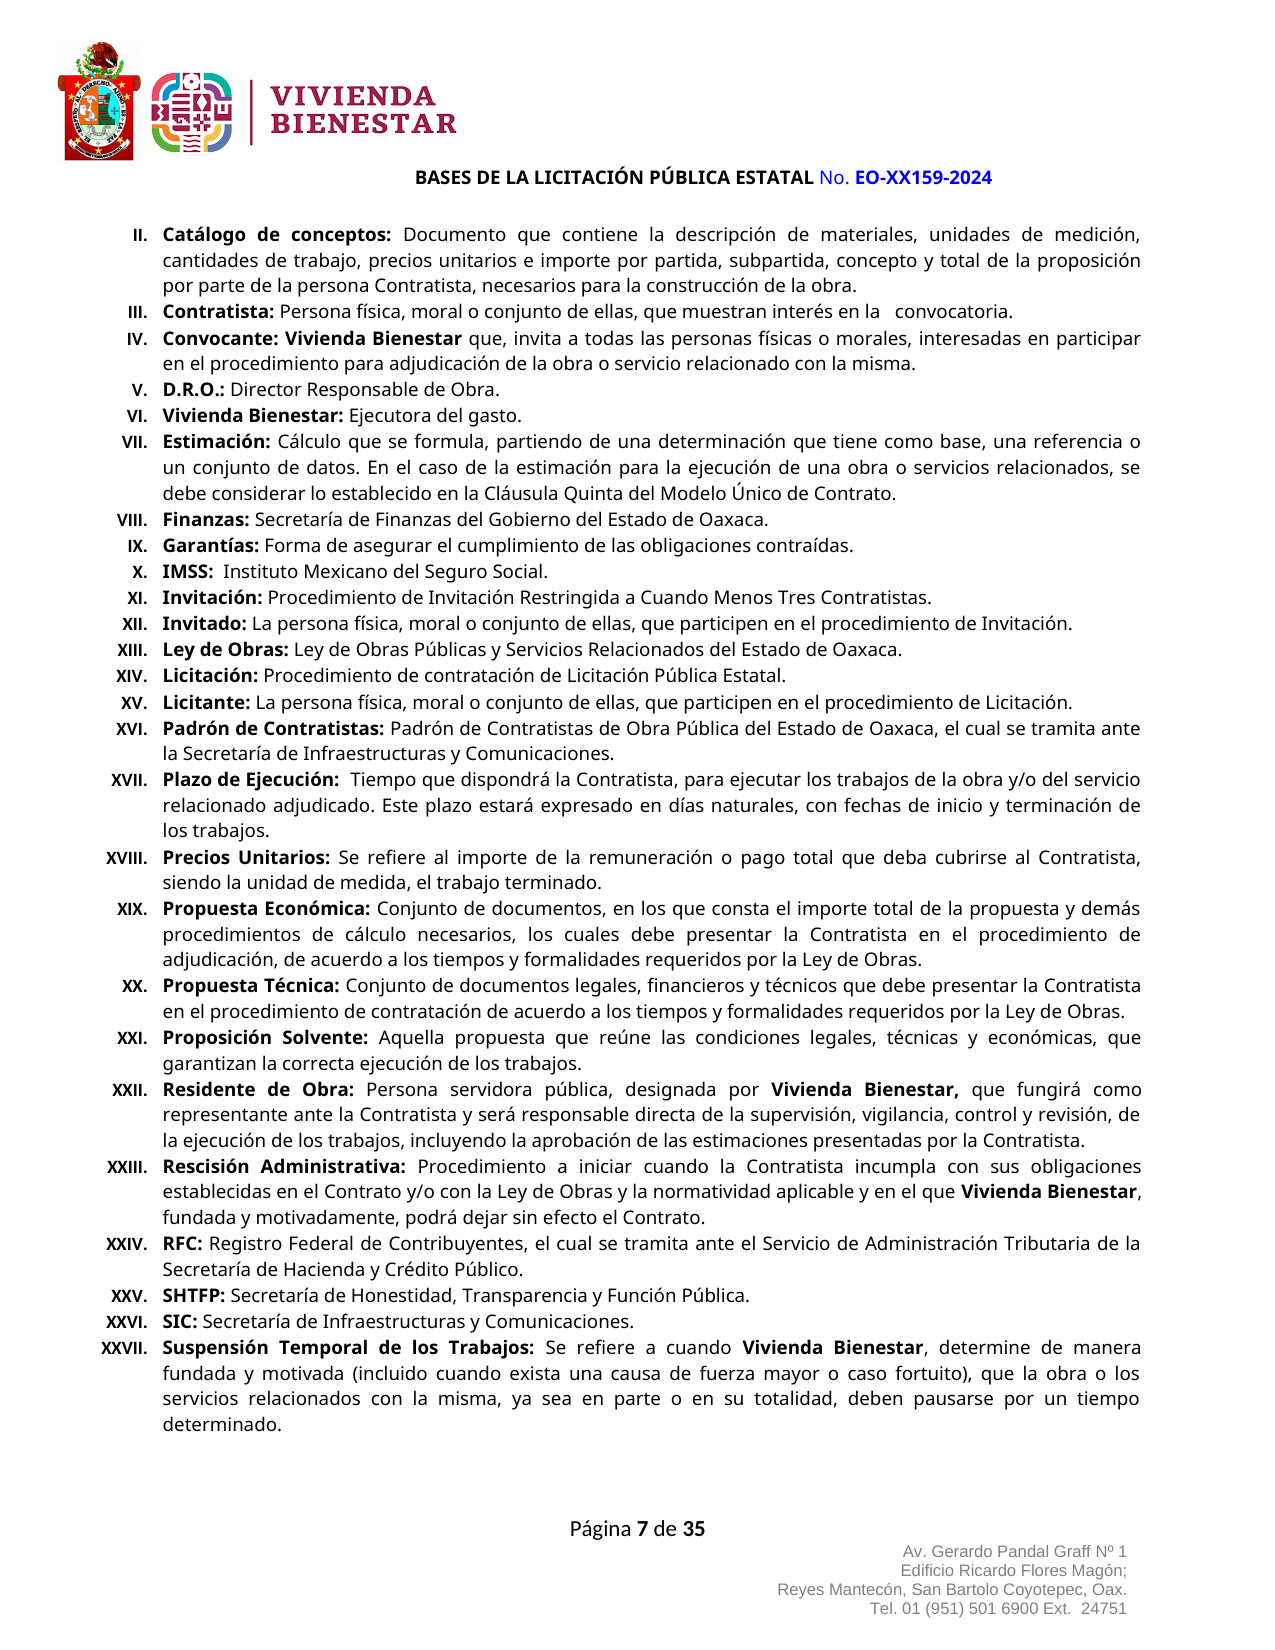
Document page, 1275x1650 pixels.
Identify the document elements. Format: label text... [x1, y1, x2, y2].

list Convocante: Vivienda Bienestar que, invita a todas las personas físicas o morales, interesadas en participar en el procedimiento para adjudicación de la obra o servicio relacionado con la misma. [148, 325, 1142, 376]
list Propuesta Económica: Conjunto de documentos, en los que consta el importe total de la propuesta y demás procedimientos de cálculo necesarios, los cuales debe presentar la Contratista en el procedimiento de adjudicación, de acuerdo a los tiempos y formalidades requeridos por la Ley de Obras. [148, 896, 1142, 972]
list Licitante: La persona física, moral o conjunto de ellas, que participen en el procedimiento de Licitación. [148, 689, 1142, 714]
list Residente de Obra: Persona servidora pública, designada por Vivienda Bienestar, que fungirá como representante ante la Contratista y será responsable directa de la supervisión, vigilancia, control y revisión, de la ejecución de los trabajos, incluyendo la aprobación de las estimaciones presentadas por la Contratista. [148, 1076, 1142, 1153]
list Catálogo de conceptos: Documento que contiene la descripción de materiales, unidades de medición, cantidades de trabajo, precios unitarios e importe por partida, subpartida, concepto y total de la proposición por parte de la persona Contratista, necesarios para la construcción de la obra. [148, 221, 1142, 298]
picture [55, 41, 143, 163]
list Vivienda Bienestar: Ejecutora del gasto. [148, 403, 1142, 428]
list IMSS: Instituto Mexicano del Seguro Social. [148, 558, 1142, 584]
list Estimación: Cálculo que se formula, partiendo de una determinación que tiene como base, una referencia o un conjunto de datos. En el caso de la estimación para la ejecución de una obra o servicios relacionados, se debe considerar lo establecido en la Cláusula Quinta del Modelo Único de Contrato. [148, 429, 1142, 505]
list SIC: Secretaría de Infraestructuras y Comunicaciones. [148, 1308, 1142, 1334]
list Plazo de Ejecución: Tiempo que dispondrá la Contratista, para ejecutar los trabajos de la obra y/o del servicio relacionado adjudicado. Este plazo estará expresado en días naturales, con fechas de inicio y terminación de los trabajos. [148, 767, 1142, 843]
list Padrón de Contratistas: Padrón de Contratistas de Obra Pública del Estado de Oaxaca, el cual se tramita ante la Secretaría de Infraestructuras y Comunicaciones. [148, 715, 1142, 766]
list Garantías: Forma de asegurar el cumplimiento de las obligaciones contraídas. [148, 532, 1142, 558]
list Propuesta Técnica: Conjunto de documentos legales, financieros y técnicos que debe presentar la Contratista en el procedimiento de contratación de acuerdo a los tiempos y formalidades requeridos por la Ley de Obras. [148, 973, 1142, 1024]
list Invitado: La persona física, moral o conjunto de ellas, que participen en el procedimiento de Invitación. [148, 611, 1142, 636]
list Suspensión Temporal de los Trabajos: Se refiere a cuando Vivienda Bienestar, determine de manera fundada y motivada (incluido cuando exista una causa de fuerza mayor o caso fortuito), que la obra o los servicios relacionados con la misma, ya sea en parte o en su totalidad, deben pausarse por un tiempo determinado. [148, 1334, 1142, 1437]
list RFC: Registro Federal de Contribuyentes, el cual se tramita ante el Servicio de Administración Tributaria de la Secretaría de Hacienda y Crédito Público. [148, 1231, 1142, 1282]
list Contratista: Persona física, moral o conjunto de ellas, que muestran interés en la convocatoria. [148, 299, 1142, 324]
list D.R.O.: Director Responsable de Obra. [148, 376, 1142, 402]
list Finanzas: Secretaría de Finanzas del Gobierno del Estado de Oaxaca. [148, 506, 1142, 531]
list Proposición Solvente: Aquella propuesta que reúne las condiciones legales, técnicas y económicas, que garantizan la correcta ejecución de los trabajos. [148, 1024, 1142, 1076]
picture [147, 64, 473, 161]
list Precios Unitarios: Se refiere al importe de la remuneración o pago total que deba cubrirse al Contratista, siendo la unidad de medida, el trabajo terminado. [148, 844, 1142, 895]
list SHTFP: Secretaría de Honestidad, Transparencia y Función Pública. [148, 1282, 1142, 1308]
list Rescisión Administrativa: Procedimiento a iniciar cuando la Contratista incumpla con sus obligaciones establecidas en el Contrato y/o con la Ley de Obras y la normatividad aplicable y en el que Vivienda Bienestar, fundada y motivadamente, podrá dejar sin efecto el Contrato. [148, 1153, 1142, 1230]
list Ley de Obras: Ley de Obras Públicas y Servicios Relacionados del Estado de Oaxaca. [148, 637, 1142, 662]
list Invitación: Procedimiento de Invitación Restringida a Cuando Menos Tres Contratistas. [148, 584, 1142, 610]
list Licitación: Procedimiento de contratación de Licitación Pública Estatal. [148, 663, 1142, 688]
